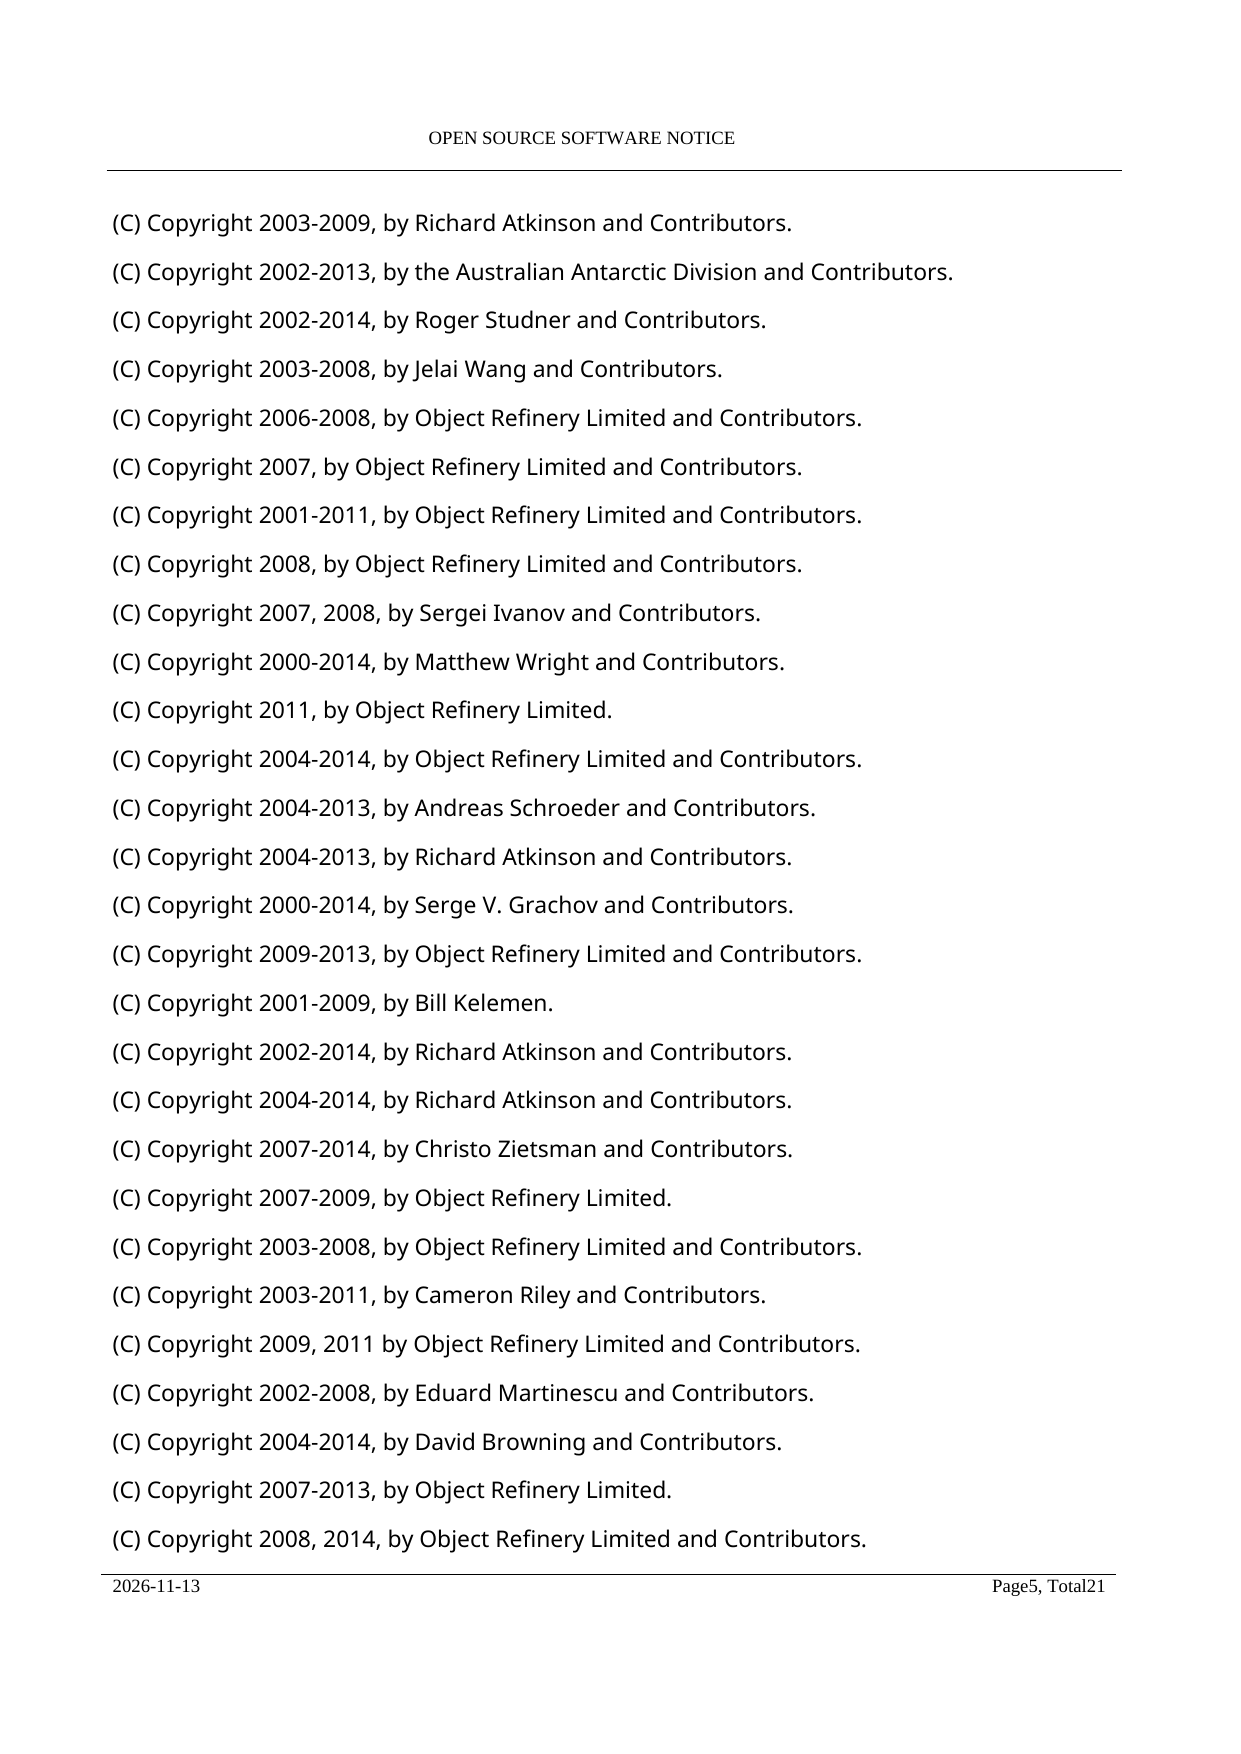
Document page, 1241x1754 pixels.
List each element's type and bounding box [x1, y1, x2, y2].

text [112, 206, 1128, 1555]
